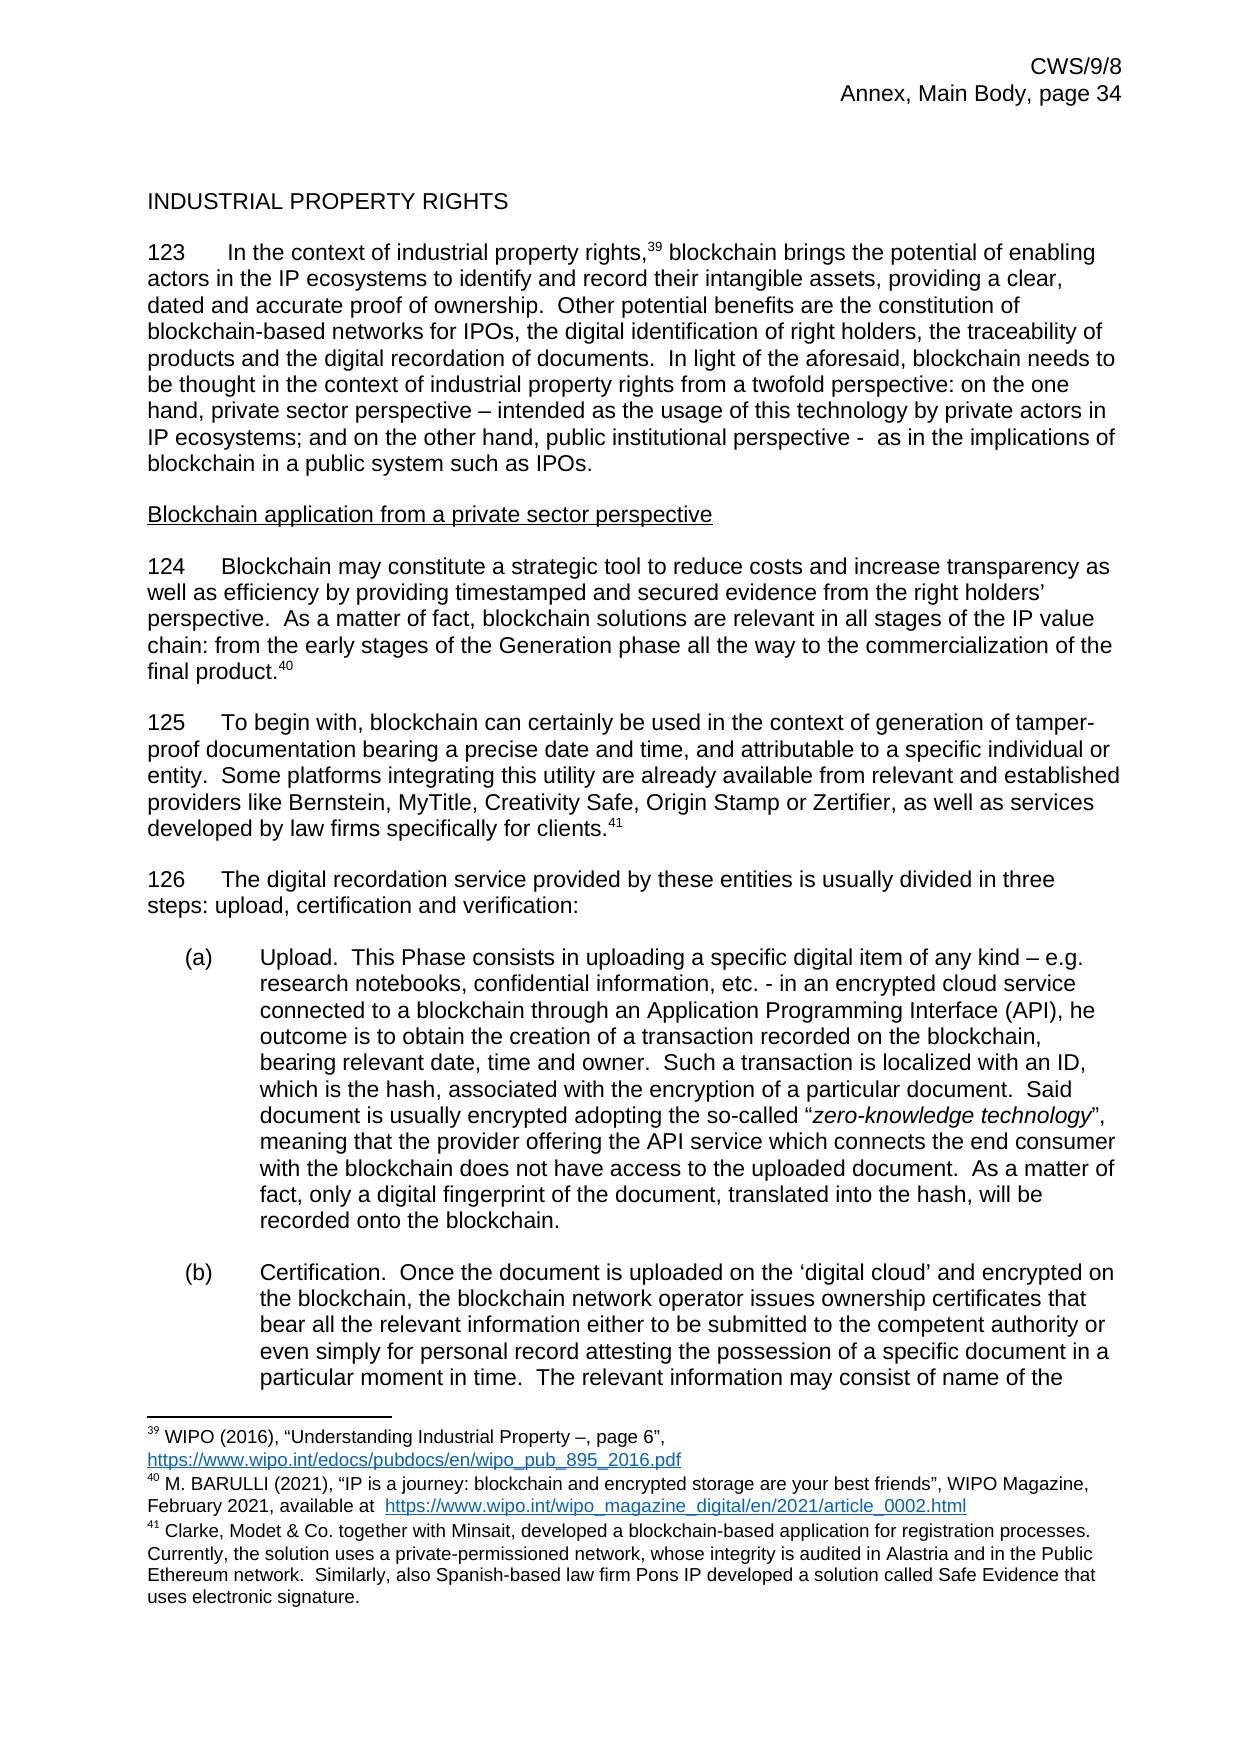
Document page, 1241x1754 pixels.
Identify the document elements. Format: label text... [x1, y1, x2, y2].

subtitle INDUSTRIAL PROPERTY RIGHTS [147, 188, 1122, 214]
list Upload. This Phase consists in uploading a specific digital item of any kind – e.g. research notebooks, confidential information, etc. - in an encrypted cloud service connected to a blockchain through an Application Programming Interface (API), he outcome is to obtain the creation of a transaction recorded on the blockchain, bearing relevant date, time and owner. Such a transaction is localized with an ID, which is the hash, associated with the encryption of a particular document. Said document is usually encrypted adopting the so-called “zero-knowledge technology”, meaning that the provider offering the API service which connects the end consumer with the blockchain does not have access to the uploaded document. As a matter of fact, only a digital fingerprint of the document, translated into the hash, will be recorded onto the blockchain. [184, 944, 1122, 1234]
subtitle Blockchain application from a private sector perspective [147, 501, 1122, 528]
text In the context of industrial property rights, blockchain brings the potential of enabling actors in the IP ecosystems to identify and record their intangible assets, providing a clear, dated and accurate proof of ownership. Other potential benefits are the constitution of blockchain-based networks for IPOs, the digital identification of right holders, the traceability of products and the digital recordation of documents. In light of the aforesaid, blockchain needs to be thought in the context of industrial property rights from a twofold perspective: on the one hand, private sector perspective – intended as the usage of this technology by private actors in IP ecosystems; and on the other hand, public institutional perspective - as in the implications of blockchain in a public system such as IPOs. [147, 239, 1122, 476]
text To begin with, blockchain can certainly be used in the context of generation of tamper-proof documentation bearing a precise date and time, and attributable to a specific individual or entity. Some platforms integrating this utility are already available from relevant and established providers like Bernstein, MyTitle, Creativity Safe, Origin Stamp or Zertifier, as well as services developed by law firms specifically for clients. [147, 709, 1122, 841]
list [184, 1259, 1122, 1391]
text The digital recordation service provided by these entities is usually divided in three steps: upload, certification and verification: [147, 866, 1122, 919]
text Blockchain may constitute a strategic tool to reduce costs and increase transparency as well as efficiency by providing timestamped and secured evidence from the right holders’ perspective. As a matter of fact, blockchain solutions are relevant in all stages of the IP value chain: from the early stages of the Generation phase all the way to the commercialization of the final product. [147, 553, 1122, 684]
